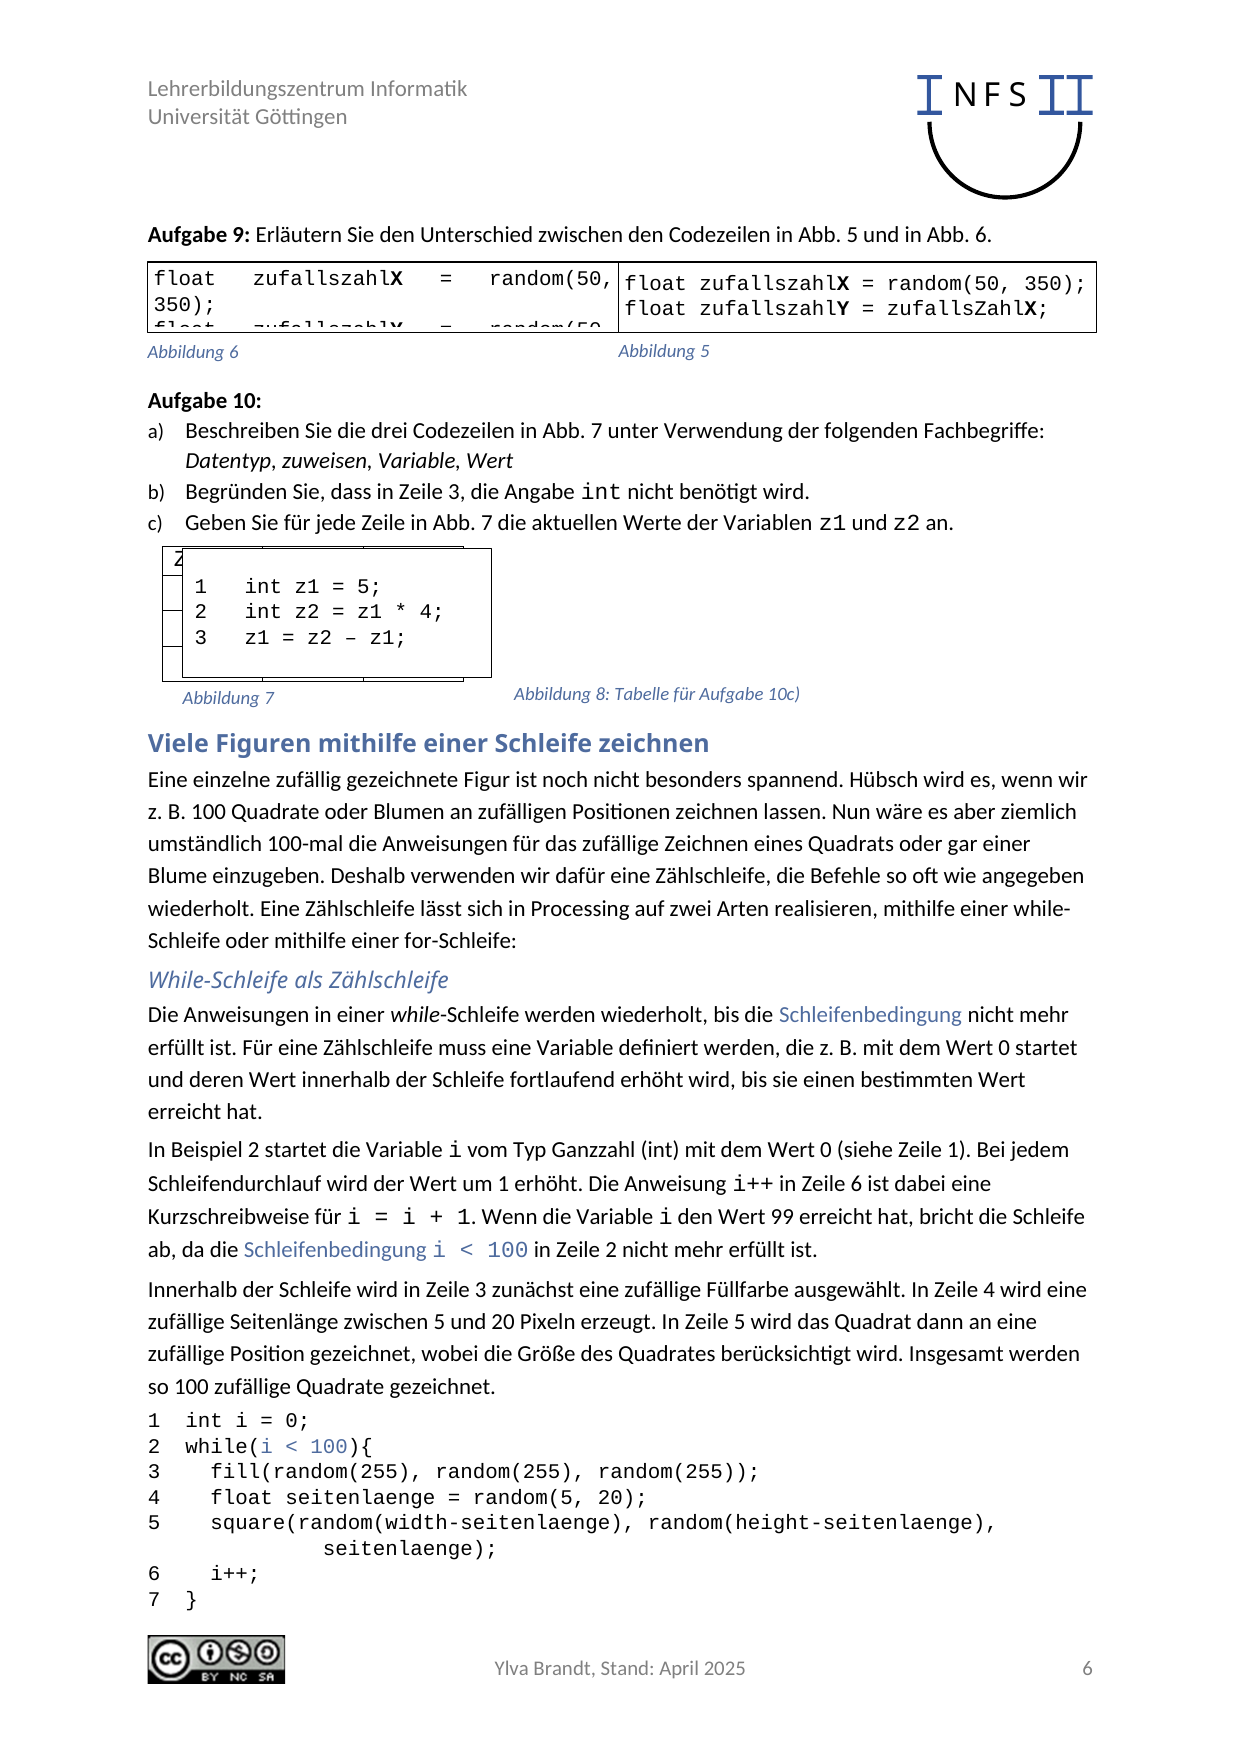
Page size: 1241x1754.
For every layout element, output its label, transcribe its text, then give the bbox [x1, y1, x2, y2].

text Die Anweisungen in einer while-Schleife werden wiederholt, bis die Schleifenbedingung nicht mehr erfüllt ist. Für eine Zählschleife muss eine Variable definiert werden, die z. B. mit dem Wert 0 startet und deren Wert innerhalb der Schleife fortlaufend erhöht wird, bis sie einen bestimmten Wert erreicht hat. [148, 1000, 1093, 1125]
list square(random(width-seitenlaenge), random(height-seitenlaenge), seitenlaenge); [148, 1512, 1093, 1561]
list fill(random(255), random(255), random(255)); [148, 1461, 1093, 1485]
list Geben Sie für jede Zeile in Abb. 7 die aktuellen Werte der Variablen z1 und z2 an. [148, 508, 1093, 537]
table_cell [163, 576, 182, 610]
list } [148, 1589, 1093, 1612]
list float seitenlaenge = random(5, 20); [148, 1487, 1093, 1510]
table_cell [163, 647, 262, 681]
table_header Zeile [163, 547, 262, 575]
list Aufgabe 9: Erläutern Sie den Unterschied zwischen den Codezeilen in Abb. 5 und in Abb. 6. [148, 220, 1093, 248]
list Aufgabe 10: [148, 374, 1093, 414]
list while(i < 100){ [148, 1436, 1093, 1459]
subtitle While-Schleife als Zählschleife [148, 964, 1093, 996]
table_cell [163, 611, 182, 646]
picture [147, 1635, 286, 1684]
list Begründen Sie, dass in Zeile 3, die Angabe int nicht benötigt wird. [148, 477, 1093, 506]
list i++; [148, 1563, 1093, 1587]
list Beschreiben Sie die drei Codezeilen in Abb. 7 unter Verwendung der folgenden Fachbegriffe: Datentyp, zuweisen, Variable, Wert [148, 416, 1093, 475]
text Innerhalb der Schleife wird in Zeile 3 zunächst eine zufällige Füllfarbe ausgewählt. In Zeile 4 wird eine zufällige Seitenlänge zwischen 5 und 20 Pixeln erzeugt. In Zeile 5 wird das Quadrat dann an eine zufällige Position gezeichnet, wobei die Größe des Quadrates berücksichtigt wird. Insgesamt werden so 100 zufällige Quadrate gezeichnet. [148, 1275, 1093, 1400]
text In Beispiel 2 startet die Variable i vom Typ Ganzzahl (int) mit dem Wert 0 (siehe Zeile 1). Bei jedem Schleifendurchlauf wird der Wert um 1 erhöht. Die Anweisung i++ in Zeile 6 ist dabei eine Kurzschreibweise für i = i + 1. Wenn die Variable i den Wert 99 erreicht hat, bricht die Schleife ab, da die Schleifenbedingung i < 100 in Zeile 2 nicht mehr erfüllt ist. [148, 1135, 1093, 1264]
subtitle Viele Figuren mithilfe einer Schleife zeichnen [148, 726, 1093, 760]
list int i = 0; [148, 1410, 1093, 1434]
text Eine einzelne zufällig gezeichnete Figur ist noch nicht besonders spannend. Hübsch wird es, wenn wir z. B. 100 Quadrate oder Blumen an zufälligen Positionen zeichnen lassen. Nun wäre es aber ziemlich umständlich 100-mal die Anweisungen für das zufällige Zeichnen eines Quadrats oder gar einer Blume einzugeben. Deshalb verwenden wir dafür eine Zählschleife, die Befehle so oft wie angegeben wiederholt. Eine Zählschleife lässt sich in Processing auf zwei Arten realisieren, mithilfe einer while-Schleife oder mithilfe einer for-Schleife: [148, 765, 1093, 954]
